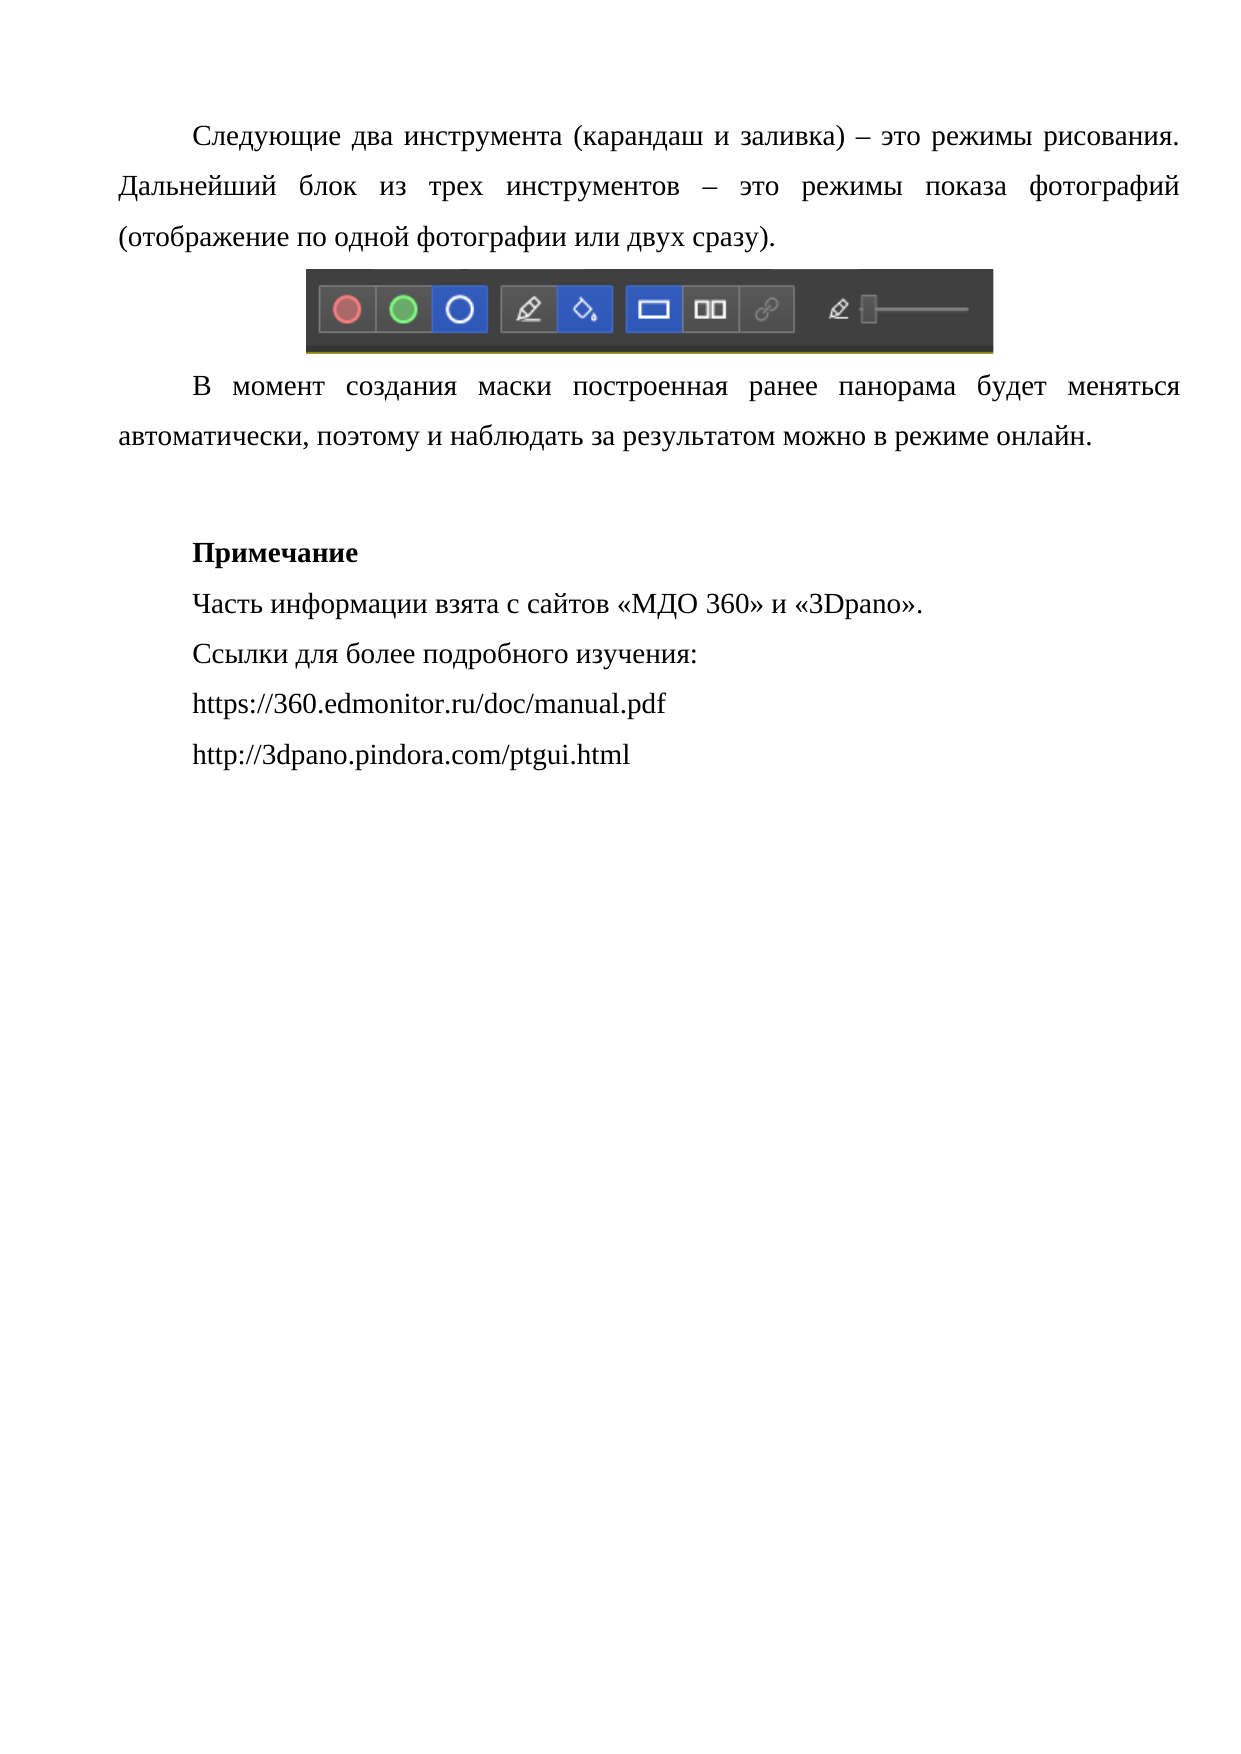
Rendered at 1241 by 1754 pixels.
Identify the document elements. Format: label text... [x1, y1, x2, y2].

text Примечание [118, 536, 1181, 569]
picture [306, 269, 994, 354]
text https://360.edmonitor.ru/doc/manual.pdf [118, 687, 1181, 720]
text Часть информации взята с сайтов «МДО 360» и «3Dpano». [118, 586, 1181, 619]
list В момент создания маски построенная ранее панорама будет меняться автоматически, поэтому и наблюдать за результатом можно в режиме онлайн. [118, 368, 1181, 452]
text http://3dpano.pindora.com/ptgui.html [118, 737, 1181, 770]
list Следующие два инструмента (карандаш и заливка) – это режимы рисования. Дальнейший блок из трех инструментов – это режимы показа фотографий (отображение по одной фотографии или двух сразу). [118, 118, 1181, 252]
text Ссылки для более подробного изучения: [118, 636, 1181, 670]
